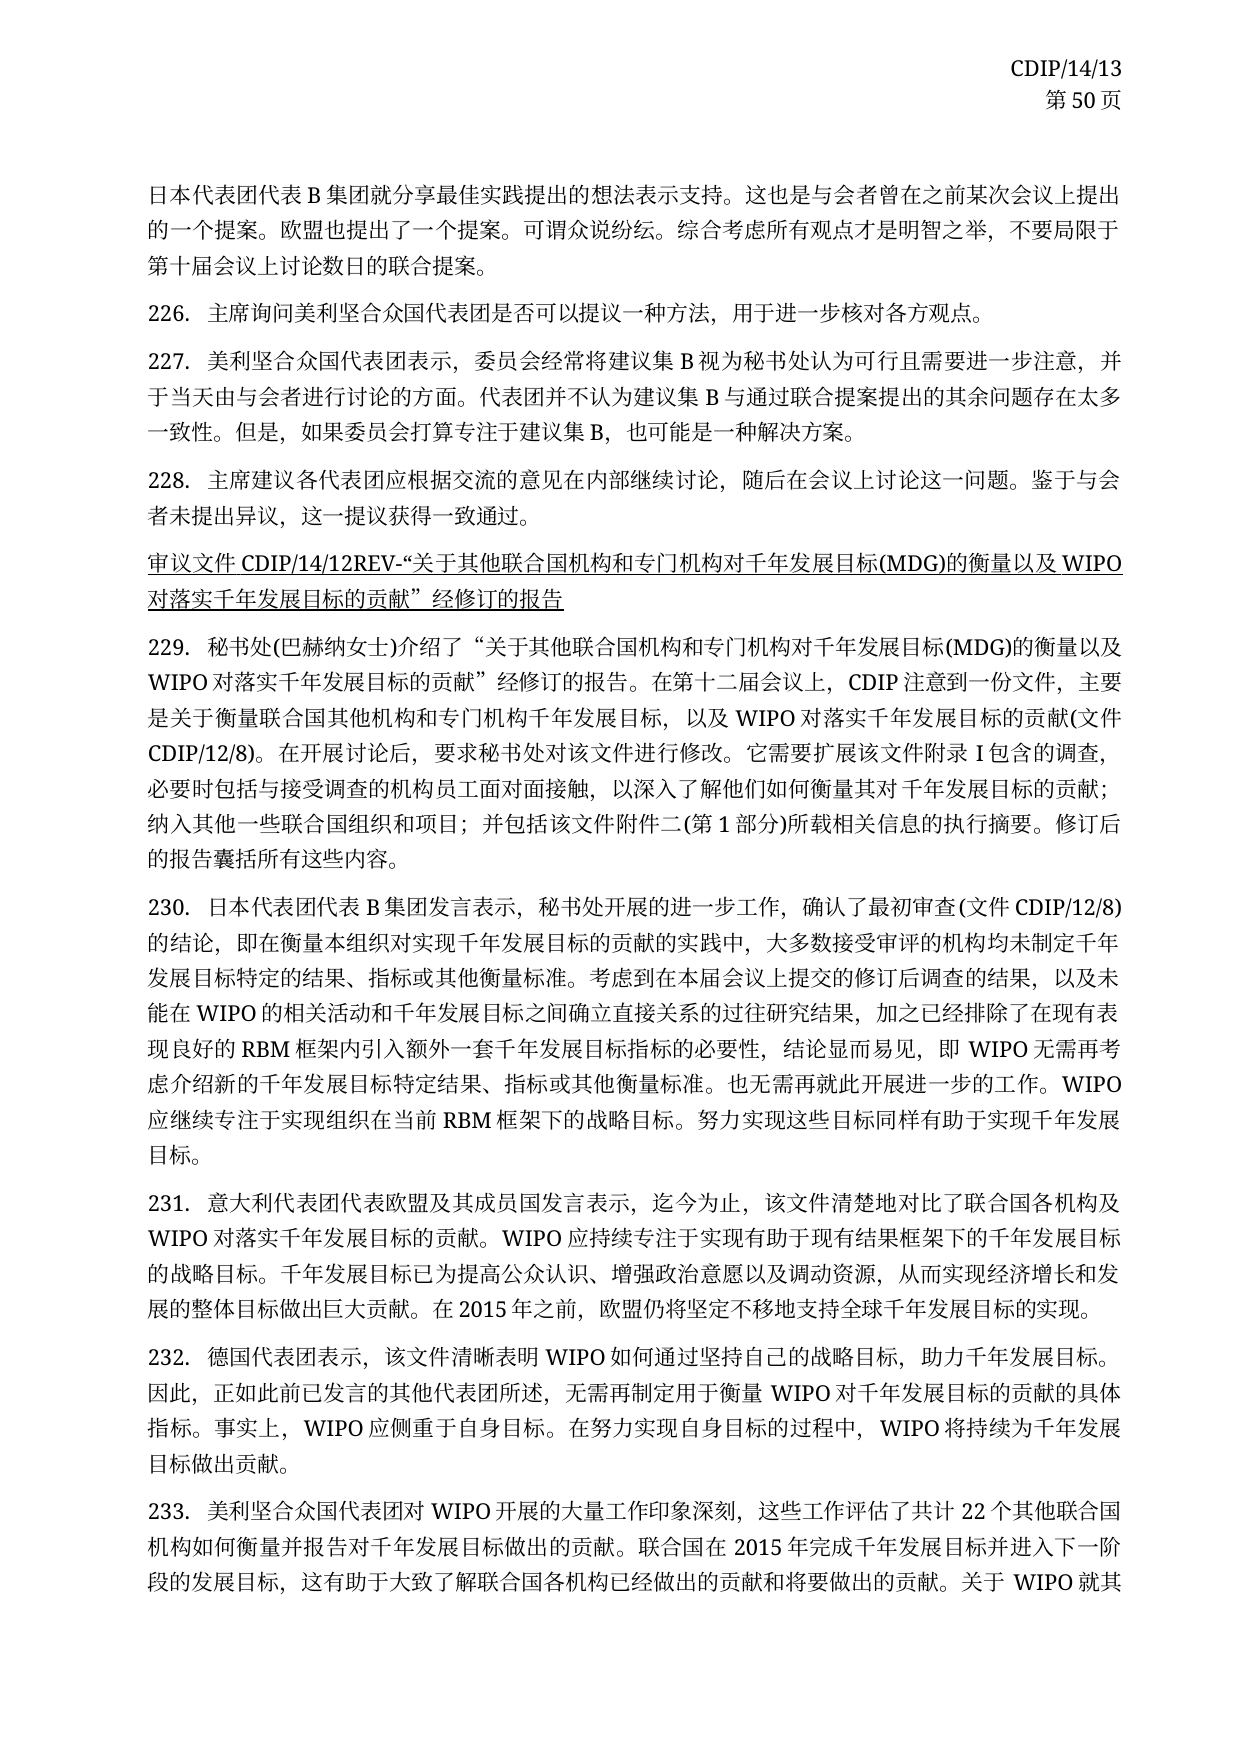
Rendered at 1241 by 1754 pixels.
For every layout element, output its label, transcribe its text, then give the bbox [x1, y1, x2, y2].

list 美利坚合众国代表团表示，委员会经常将建议集B视为秘书处认为可行且需要进一步注意，并于当天由与会者进行讨论的方面。代表团并不认为建议集B与通过联合提案提出的其余问题存在太多一致性。但是，如果委员会打算专注于建议集B，也可能是一种解决方案。 [148, 341, 1122, 447]
list 主席询问美利坚合众国代表团是否可以提议一种方法，用于进一步核对各方观点。 [148, 293, 1122, 328]
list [148, 1491, 1122, 1597]
list 意大利代表团代表欧盟及其成员国发言表示，迄今为止，该文件清楚地对比了联合国各机构及WIPO对落实千年发展目标的贡献。WIPO应持续专注于实现有助于现有结果框架下的千年发展目标的战略目标。千年发展目标已为提高公众认识、增强政治意愿以及调动资源，从而实现经济增长和发展的整体目标做出巨大贡献。在2015年之前，欧盟仍将坚定不移地支持全球千年发展目标的实现。 [148, 1182, 1122, 1324]
list 秘书处(巴赫纳女士)介绍了“关于其他联合国机构和专门机构对千年发展目标(MDG)的衡量以及WIPO对落实千年发展目标的贡献”经修订的报告。在第十二届会议上，CDIP注意到一份文件，主要是关于衡量联合国其他机构和专门机构千年发展目标，以及WIPO对落实千年发展目标的贡献(文件CDIP/12/8)。在开展讨论后，要求秘书处对该文件进行修改。它需要扩展该文件附录I包含的调查，必要时包括与接受调查的机构员工面对面接触，以深入了解他们如何衡量其对千年发展目标的贡献；纳入其他一些联合国组织和项目；并包括该文件附件二(第1部分)所载相关信息的执行摘要。修订后的报告囊括所有这些内容。 [148, 626, 1122, 874]
list 主席建议各代表团应根据交流的意见在内部继续讨论，随后在会议上讨论这一问题。鉴于与会者未提出异议，这一提议获得一致通过。 [148, 459, 1122, 530]
list 德国代表团表示，该文件清晰表明WIPO如何通过坚持自己的战略目标，助力千年发展目标。因此，正如此前已发言的其他代表团所述，无需再制定用于衡量WIPO对千年发展目标的贡献的具体指标。事实上，WIPO应侧重于自身目标。在努力实现自身目标的过程中，WIPO将持续为千年发展目标做出贡献。 [148, 1337, 1122, 1478]
text 审议文件CDIP/14/12REV-“关于其他联合国机构和专门机构对千年发展目标(MDG)的衡量以及WIPO对落实千年发展目标的贡献”经修订的报告 [148, 575, 1122, 614]
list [148, 174, 1122, 280]
list 日本代表团代表B集团发言表示，秘书处开展的进一步工作，确认了最初审查(文件CDIP/12/8)的结论，即在衡量本组织对实现千年发展目标的贡献的实践中，大多数接受审评的机构均未制定千年发展目标特定的结果、指标或其他衡量标准。考虑到在本届会议上提交的修订后调查的结果，以及未能在WIPO的相关活动和千年发展目标之间确立直接关系的过往研究结果，加之已经排除了在现有表现良好的RBM框架内引入额外一套千年发展目标指标的必要性，结论显而易见，即WIPO无需再考虑介绍新的千年发展目标特定结果、指标或其他衡量标准。也无需再就此开展进一步的工作。WIPO应继续专注于实现组织在当前RBM框架下的战略目标。努力实现这些目标同样有助于实现千年发展目标。 [148, 887, 1122, 1170]
text 审议文件CDIP/14/12REV-“关于其他联合国机构和专门机构对千年发展目标(MDG)的衡量以及WIPO对落实千年发展目标的贡献”经修订的报告 [148, 543, 1122, 574]
